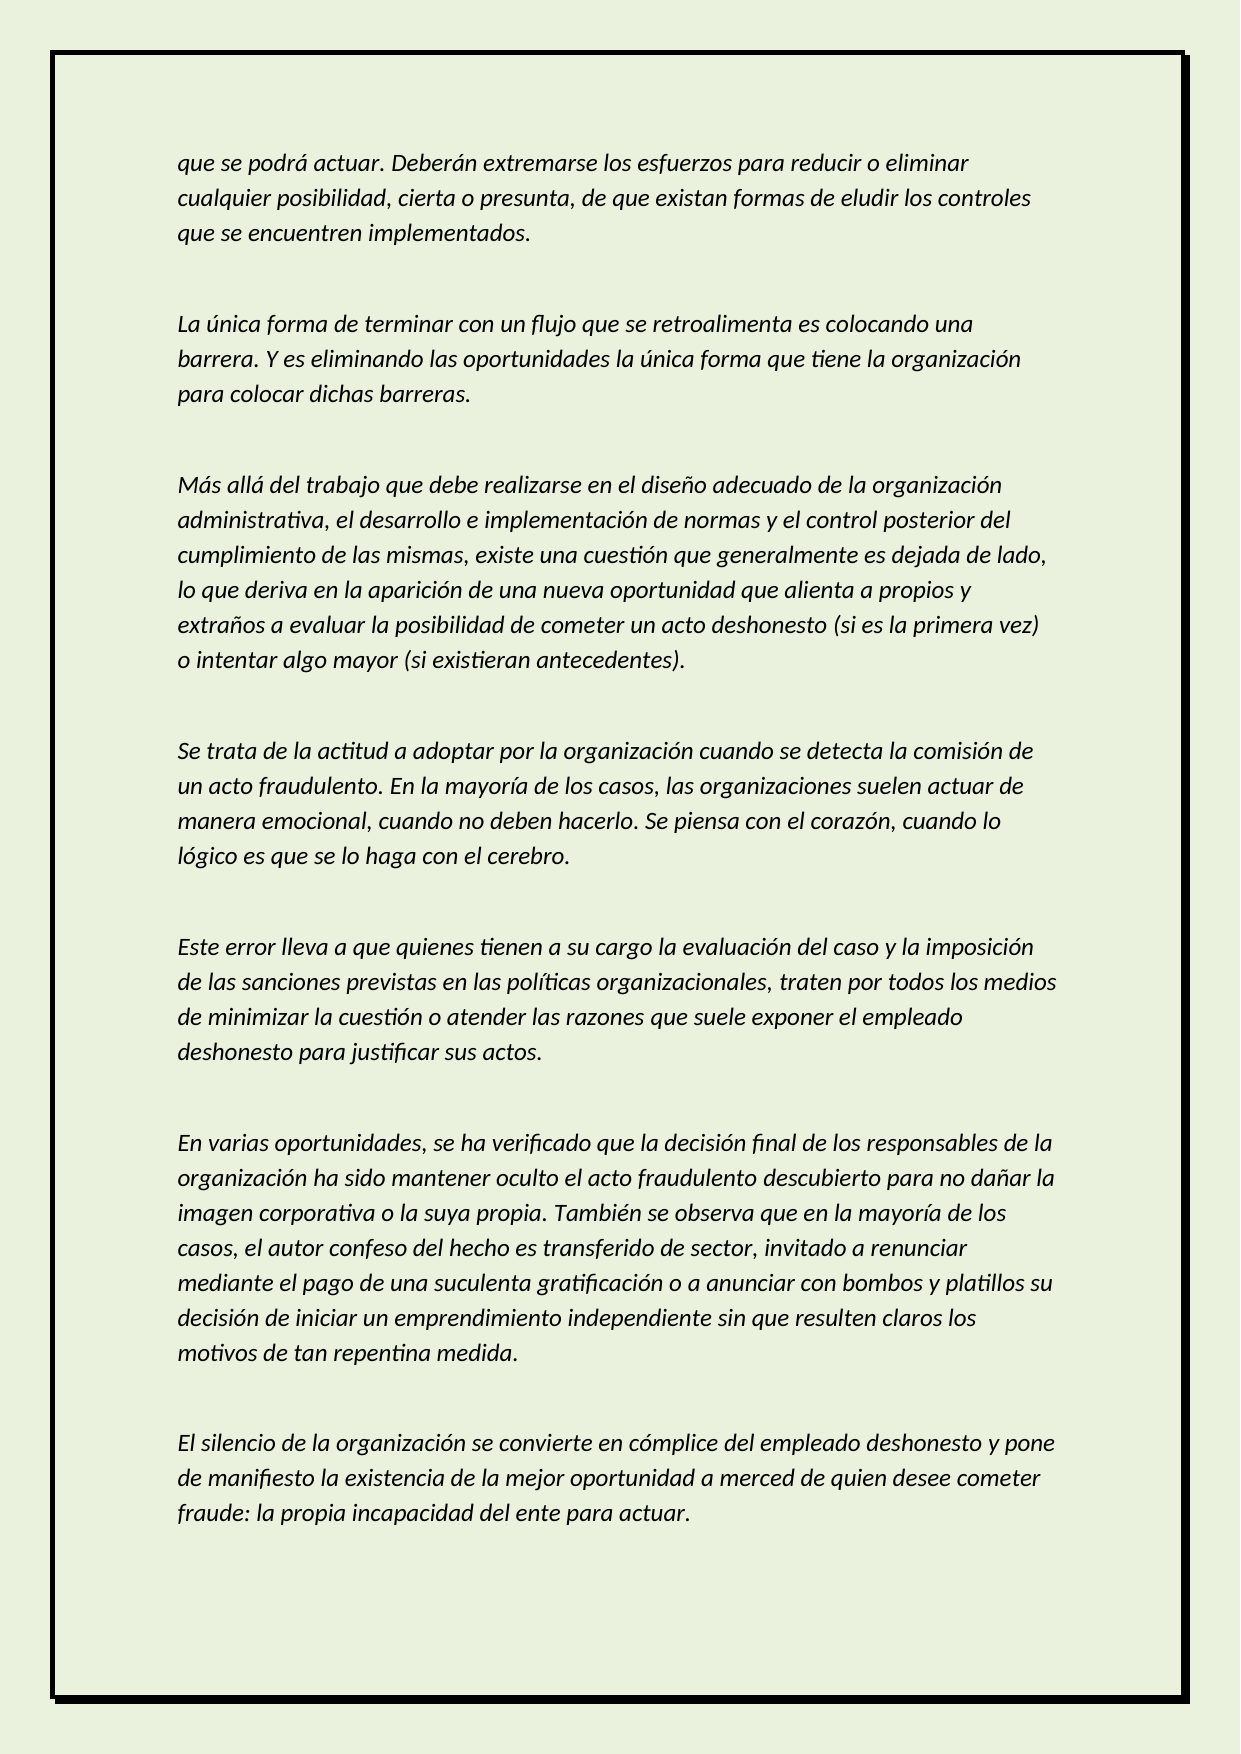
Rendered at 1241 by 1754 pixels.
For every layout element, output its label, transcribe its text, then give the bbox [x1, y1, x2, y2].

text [177, 148, 1058, 248]
text Este error lleva a que quienes tienen a su cargo la evaluación del caso y la imposición de las sanciones previstas en las políticas organizacionales, traten por todos los medios de minimizar la cuestión o atender las razones que suele exponer el empleado deshonesto para justificar sus actos. [177, 896, 1058, 1066]
text Se trata de la actitud a adoptar por la organización cuando se detecta la comisión de un acto fraudulento. En la mayoría de los casos, las organizaciones suelen actuar de manera emocional, cuando no deben hacerlo. Se piensa con el corazón, cuando lo lógico es que se lo haga con el cerebro. [177, 700, 1058, 871]
text El silencio de la organización se convierte en cómplice del empleado deshonesto y pone de manifiesto la existencia de la mejor oportunidad a merced de quien desee cometer fraude: la propia incapacidad del ente para actuar. [177, 1393, 1058, 1528]
text Más allá del trabajo que debe realizarse en el diseño adecuado de la organización administrativa, el desarrollo e implementación de normas y el control posterior del cumplimiento de las mismas, existe una cuestión que generalmente es dejada de lado, lo que deriva en la aparición de una nueva oportunidad que alienta a propios y extraños a evaluar la posibilidad de cometer un acto deshonesto (si es la primera vez) o intentar algo mayor (si existieran antecedentes). [177, 434, 1058, 675]
text En varias oportunidades, se ha verificado que la decisión final de los responsables de la organización ha sido mantener oculto el acto fraudulento descubierto para no dañar la imagen corporativa o la suya propia. También se observa que en la mayoría de los casos, el autor confeso del hecho es transferido de sector, invitado a renunciar mediante el pago de una suculenta gratificación o a anunciar con bombos y platillos su decisión de iniciar un emprendimiento independiente sin que resulten claros los motivos de tan repentina medida. [177, 1092, 1058, 1367]
text La única forma de terminar con un flujo que se retroalimenta es colocando una barrera. Y es eliminando las oportunidades la única forma que tiene la organización para colocar dichas barreras. [177, 273, 1058, 409]
